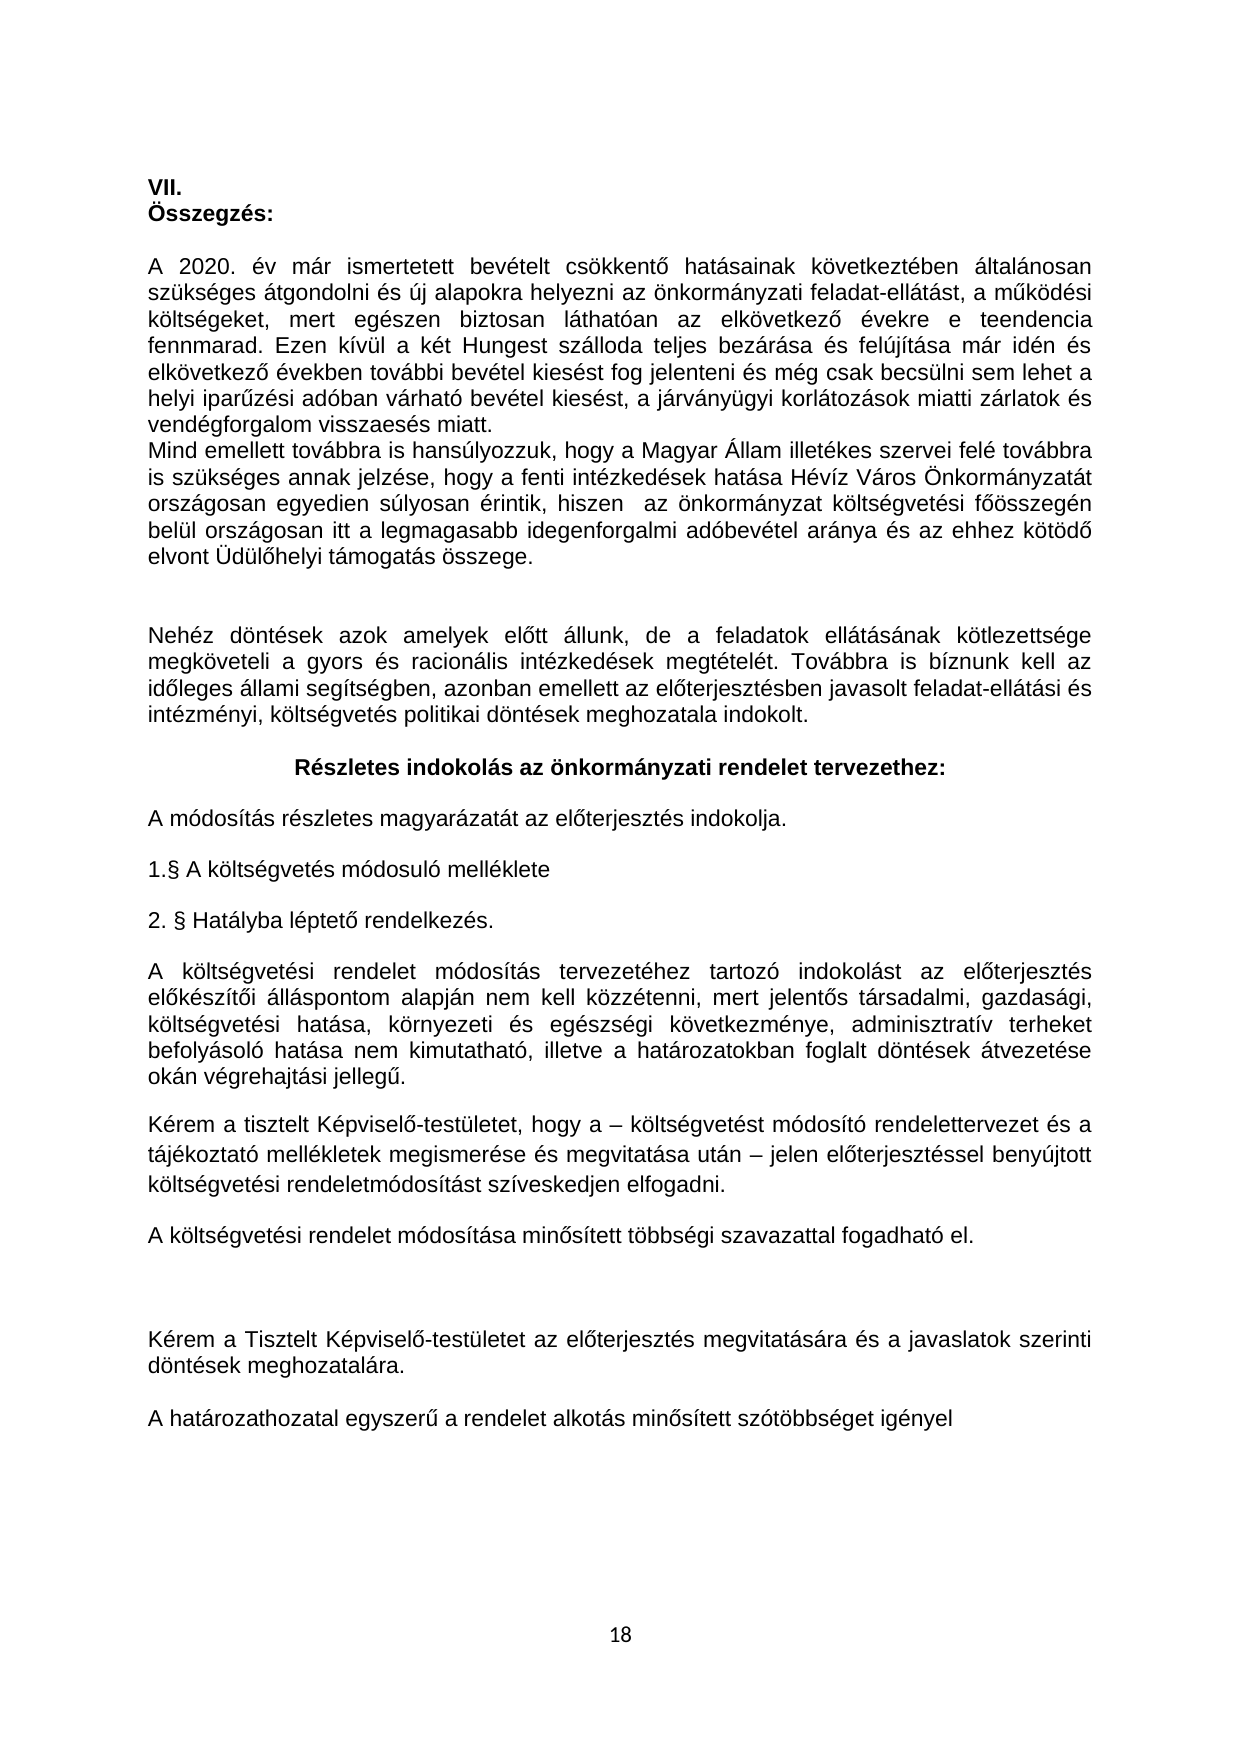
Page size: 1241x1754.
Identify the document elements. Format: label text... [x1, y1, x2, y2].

text A költségvetési rendelet módosítás tervezetéhez tartozó indokolást az előterjesztés előkészítői álláspontom alapján nem kell közzétenni, mert jelentős társadalmi, gazdasági, költségvetési hatása, környezeti és egészségi következménye, adminisztratív terheket befolyásoló hatása nem kimutatható, illetve a határozatokban foglalt döntések átvezetése okán végrehajtási jellegű. [148, 958, 1093, 1090]
text A költségvetési rendelet módosítása minősített többségi szavazattal fogadható el. [148, 1222, 1093, 1248]
text Kérem a Tisztelt Képviselő-testületet az előterjesztés megvitatására és a javaslatok szerinti döntések meghozatalára. [148, 1326, 1093, 1378]
text VII. [148, 174, 1093, 200]
text Kérem a tisztelt Képviselő-testületet, hogy a – költségvetést módosító rendelettervezet és a tájékoztató mellékletek megismerése és megvitatása után – jelen előterjesztéssel benyújtott költségvetési rendeletmódosítást szíveskedjen elfogadni. [148, 1111, 1093, 1197]
text A módosítás részletes magyarázatát az előterjesztés indokolja. [148, 805, 1093, 831]
text Részletes indokolás az önkormányzati rendelet tervezethez: [148, 754, 1093, 780]
text Nehéz döntések azok amelyek előtt állunk, de a feladatok ellátásának kötlezettsége megköveteli a gyors és racionális intézkedések megtételét. Továbbra is bíznunk kell az időleges állami segítségben, azonban emellett az előterjesztésben javasolt feladat-ellátási és intézményi, költségvetés politikai döntések meghozatala indokolt. [148, 622, 1093, 727]
text A 2020. év már ismertetett bevételt csökkentő hatásainak következtében általánosan szükséges átgondolni és új alapokra helyezni az önkormányzati feladat-ellátást, a működési költségeket, mert egészen biztosan láthatóan az elkövetkező évekre e teendencia fennmarad. Ezen kívül a két Hungest szálloda teljes bezárása és felújítása már idén és elkövetkező években további bevétel kiesést fog jelenteni és még csak becsülni sem lehet a helyi iparűzési adóban várható bevétel kiesést, a járványügyi korlátozások miatti zárlatok és vendégforgalom visszaesés miatt. [148, 253, 1093, 437]
text 2. § Hatályba léptető rendelkezés. [148, 907, 1093, 933]
text A határozathozatal egyszerű a rendelet alkotás minősített szótöbbséget igényel [148, 1405, 1093, 1431]
text 1.§ A költségvetés módosuló melléklete [148, 856, 1093, 882]
text Összegzés: [148, 200, 1093, 227]
text Mind emellett továbbra is hansúlyozzuk, hogy a Magyar Állam illetékes szervei felé továbbra is szükséges annak jelzése, hogy a fenti intézkedések hatása Hévíz Város Önkormányzatát országosan egyedien súlyosan érintik, hiszen az önkormányzat költségvetési főösszegén belül országosan itt a legmagasabb idegenforgalmi adóbevétel aránya és az ehhez kötödő elvont Üdülőhelyi támogatás összege. [148, 437, 1093, 569]
